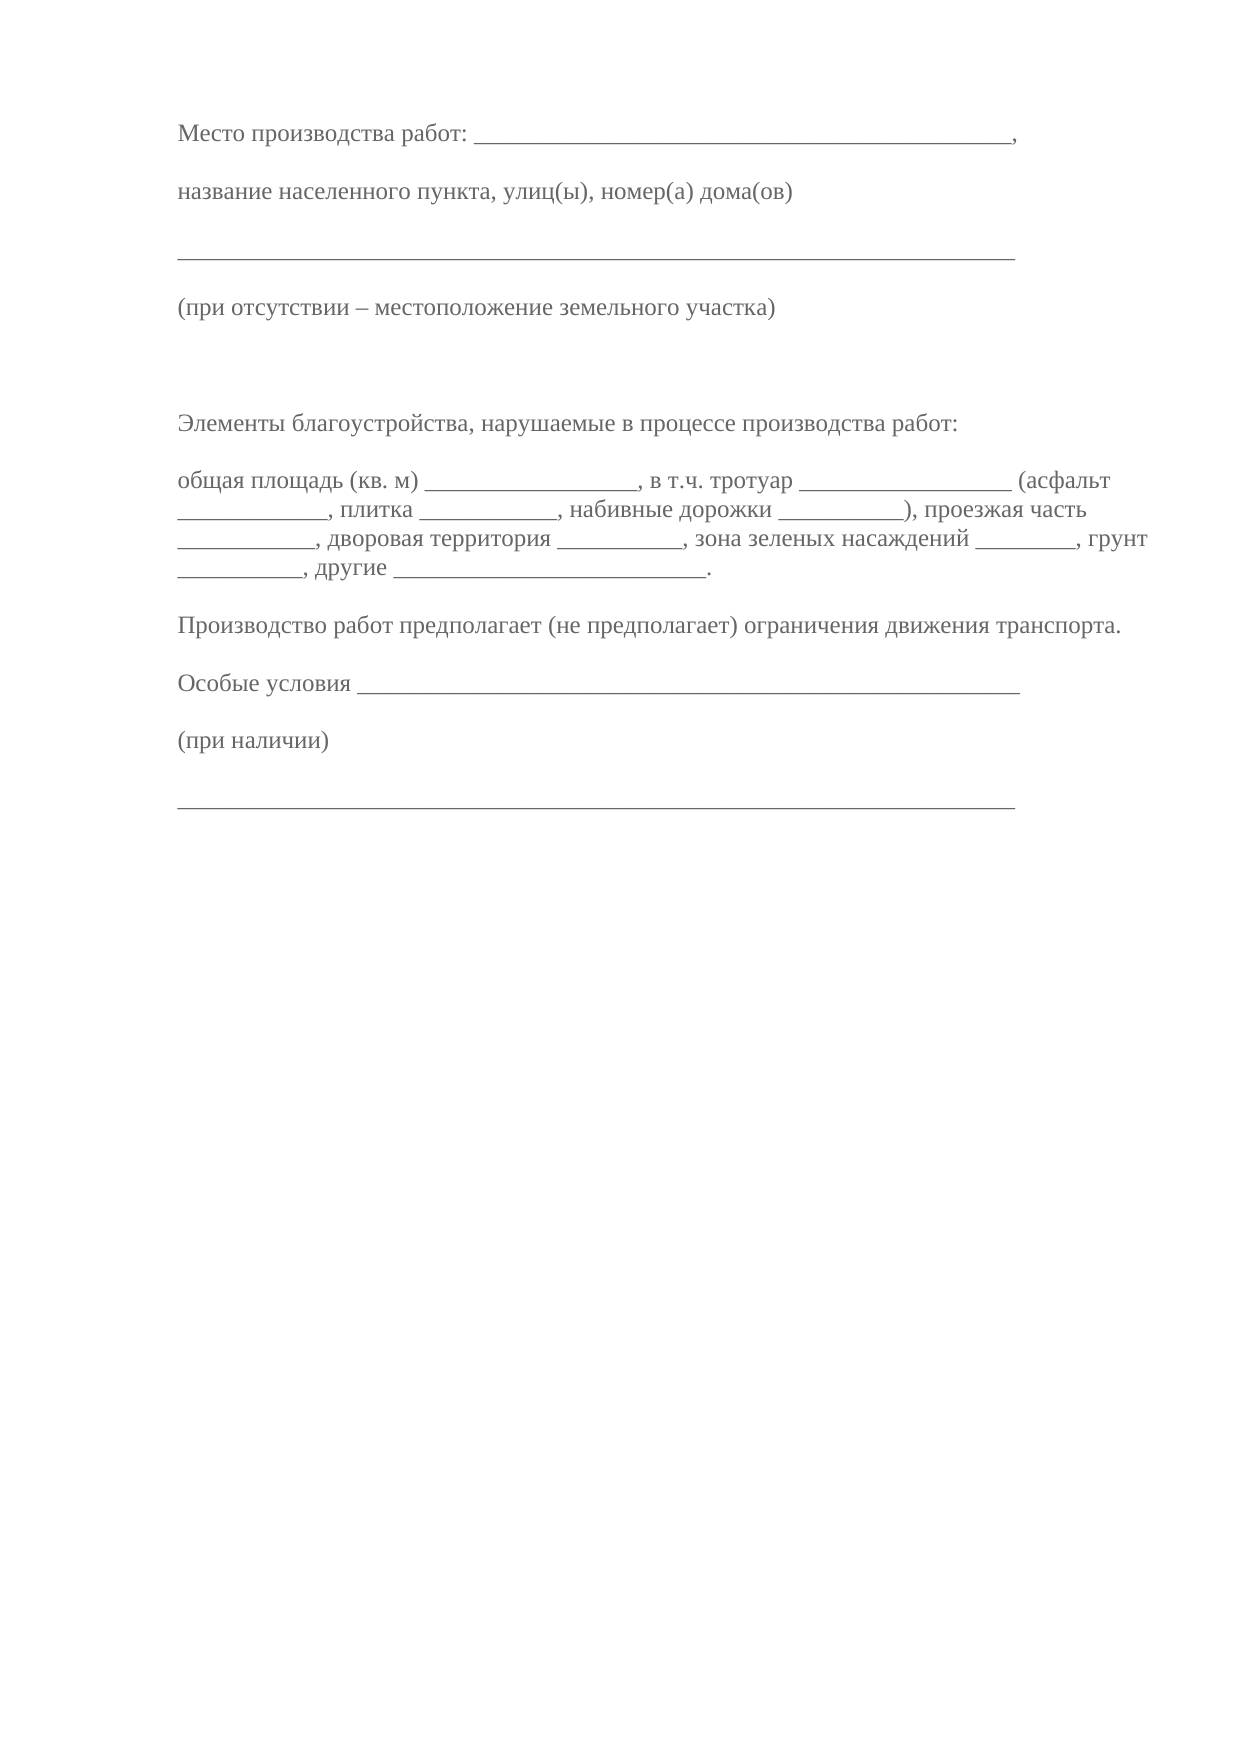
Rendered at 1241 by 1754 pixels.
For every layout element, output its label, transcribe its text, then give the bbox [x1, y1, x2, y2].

text ___________________________________________________________________ [177, 234, 1152, 263]
text (при наличии) [177, 726, 1152, 754]
text ___________________________________________________________________ [177, 783, 1152, 812]
text Производство работ предполагает (не предполагает) ограничения движения транспорта. [177, 610, 1152, 638]
text Особые условия _____________________________________________________ [177, 668, 1152, 696]
text Место производства работ: ___________________________________________, [177, 118, 1152, 147]
text название населенного пункта, улиц(ы), номер(а) дома(ов) [177, 176, 1152, 205]
text общая площадь (кв. м) _________________, в т.ч. тротуар _________________ (асфальт ____________, плитка ___________, набивные дорожки __________), проезжая часть ___________, дворовая территория __________, зона зеленых насаждений ________, грунт __________, другие _________________________. [177, 466, 1152, 581]
text (при отсутствии – местоположение земельного участка) [177, 292, 1152, 321]
text Элементы благоустройства, нарушаемые в процессе производства работ: [177, 408, 1152, 436]
